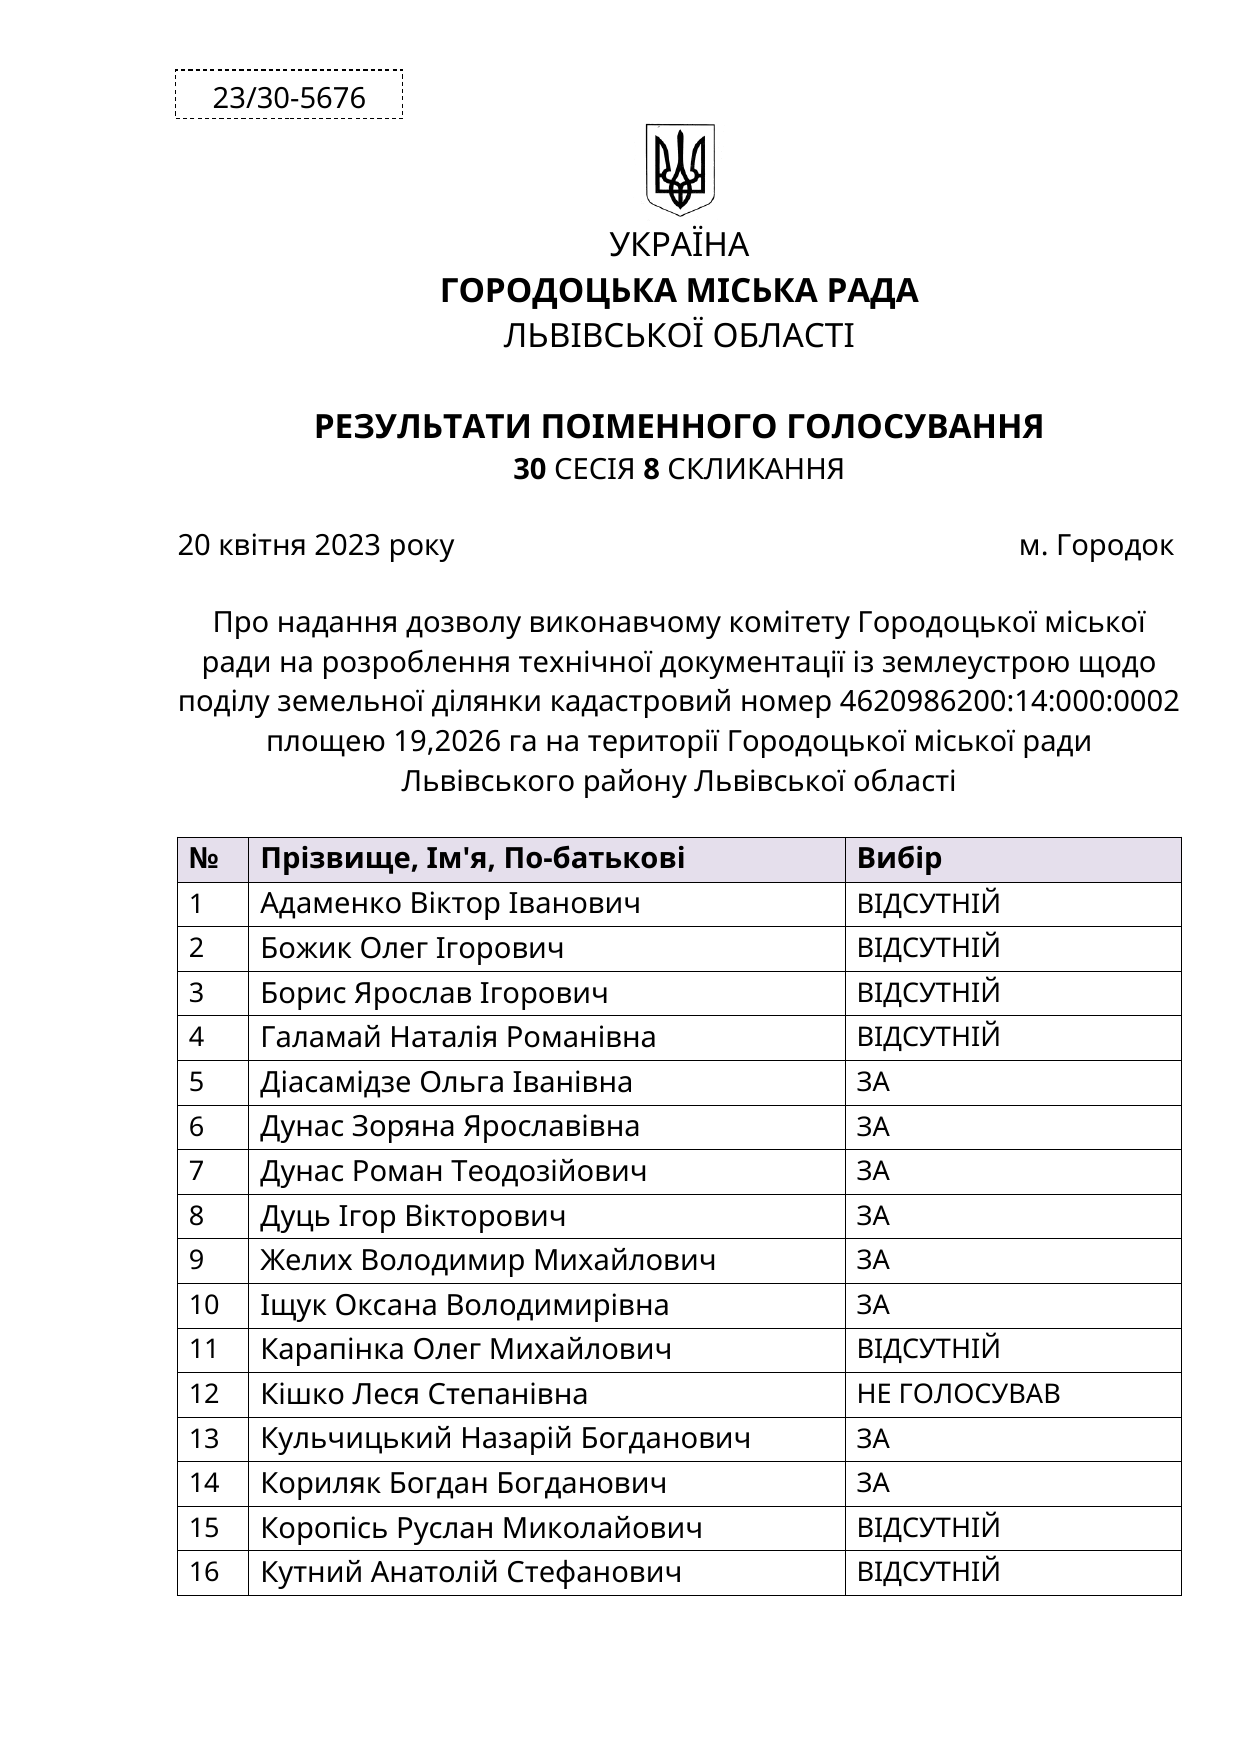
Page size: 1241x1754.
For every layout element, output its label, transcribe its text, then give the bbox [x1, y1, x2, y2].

table_cell 16 [178, 1551, 248, 1595]
table_cell 10 [178, 1284, 248, 1327]
table_cell Кішко Леся Степанівна [249, 1373, 845, 1417]
table_cell 9 [178, 1239, 248, 1283]
table_cell Борис Ярослав Ігорович [249, 972, 845, 1015]
table_cell Діасамідзе Ольга Іванівна [249, 1061, 845, 1104]
table_cell Адаменко Віктор Іванович [249, 883, 845, 926]
table_cell Желих Володимир Михайлович [249, 1239, 845, 1283]
table_cell Карапінка Олег Михайлович [249, 1329, 845, 1372]
text ГОРОДОЦЬКА МІСЬКА РАДА [177, 266, 1181, 312]
table_cell ВІДСУТНІЙ [846, 927, 1181, 971]
picture [633, 118, 726, 221]
table_cell НЕ ГОЛОСУВАВ [846, 1373, 1181, 1417]
table_cell Кутний Анатолій Стефанович [249, 1551, 845, 1595]
table_cell 11 [178, 1329, 248, 1372]
table_cell Дуць Ігор Вікторович [249, 1195, 845, 1238]
table_cell 14 [178, 1462, 248, 1506]
table_cell 7 [178, 1150, 248, 1194]
table_cell ЗА [846, 1284, 1181, 1327]
text Про надання дозволу виконавчому комітету Городоцької міської ради на розроблення технічної документації із землеустрою щодо поділу земельної ділянки кадастровий номер 4620986200:14:000:0002 площею 19,2026 га на території Городоцької міської ради Львівського району Львівської області [177, 601, 1181, 800]
table_cell Божик Олег Ігорович [249, 927, 845, 971]
text ЛЬВІВСЬКОЇ ОБЛАСТІ [177, 312, 1181, 357]
table_cell 5 [178, 1061, 248, 1104]
table_cell ВІДСУТНІЙ [846, 883, 1181, 926]
table_cell ЗА [846, 1239, 1181, 1283]
table_cell ВІДСУТНІЙ [846, 972, 1181, 1015]
table_cell ВІДСУТНІЙ [846, 1016, 1181, 1060]
text УКРАЇНА [177, 221, 1181, 266]
text РЕЗУЛЬТАТИ ПОІМЕННОГО ГОЛОСУВАННЯ [177, 403, 1181, 448]
table_cell ЗА [846, 1106, 1181, 1149]
table_cell 2 [178, 927, 248, 971]
table_cell 4 [178, 1016, 248, 1060]
table_cell ЗА [846, 1195, 1181, 1238]
table_cell Іщук Оксана Володимирівна [249, 1284, 845, 1327]
table_cell Кульчицький Назарій Богданович [249, 1418, 845, 1461]
table_cell Дунас Роман Теодозійович [249, 1150, 845, 1194]
table_header Прізвище, Ім'я, По-батькові [249, 838, 845, 882]
table_cell 13 [178, 1418, 248, 1461]
table_cell Дунас Зоряна Ярославівна [249, 1106, 845, 1149]
table_cell 12 [178, 1373, 248, 1417]
table_cell Кориляк Богдан Богданович [249, 1462, 845, 1506]
table_cell 3 [178, 972, 248, 1015]
table_cell ЗА [846, 1462, 1181, 1506]
table_cell 6 [178, 1106, 248, 1149]
table_cell ВІДСУТНІЙ [846, 1507, 1181, 1550]
table_header Вибір [846, 838, 1181, 882]
text 30 СЕСІЯ 8 СКЛИКАННЯ [177, 448, 1181, 488]
table_cell ВІДСУТНІЙ [846, 1329, 1181, 1372]
table_cell ЗА [846, 1061, 1181, 1104]
table_cell 8 [178, 1195, 248, 1238]
table_cell Коропісь Руслан Миколайович [249, 1507, 845, 1550]
table_cell ВІДСУТНІЙ [846, 1551, 1181, 1595]
text 20 квітня 2023 року м. Городок [177, 525, 1181, 564]
table_cell 1 [178, 883, 248, 926]
table_cell 15 [178, 1507, 248, 1550]
table_header № [178, 838, 248, 882]
table_cell Галамай Наталія Романівна [249, 1016, 845, 1060]
table_cell ЗА [846, 1418, 1181, 1461]
table_cell ЗА [846, 1150, 1181, 1194]
